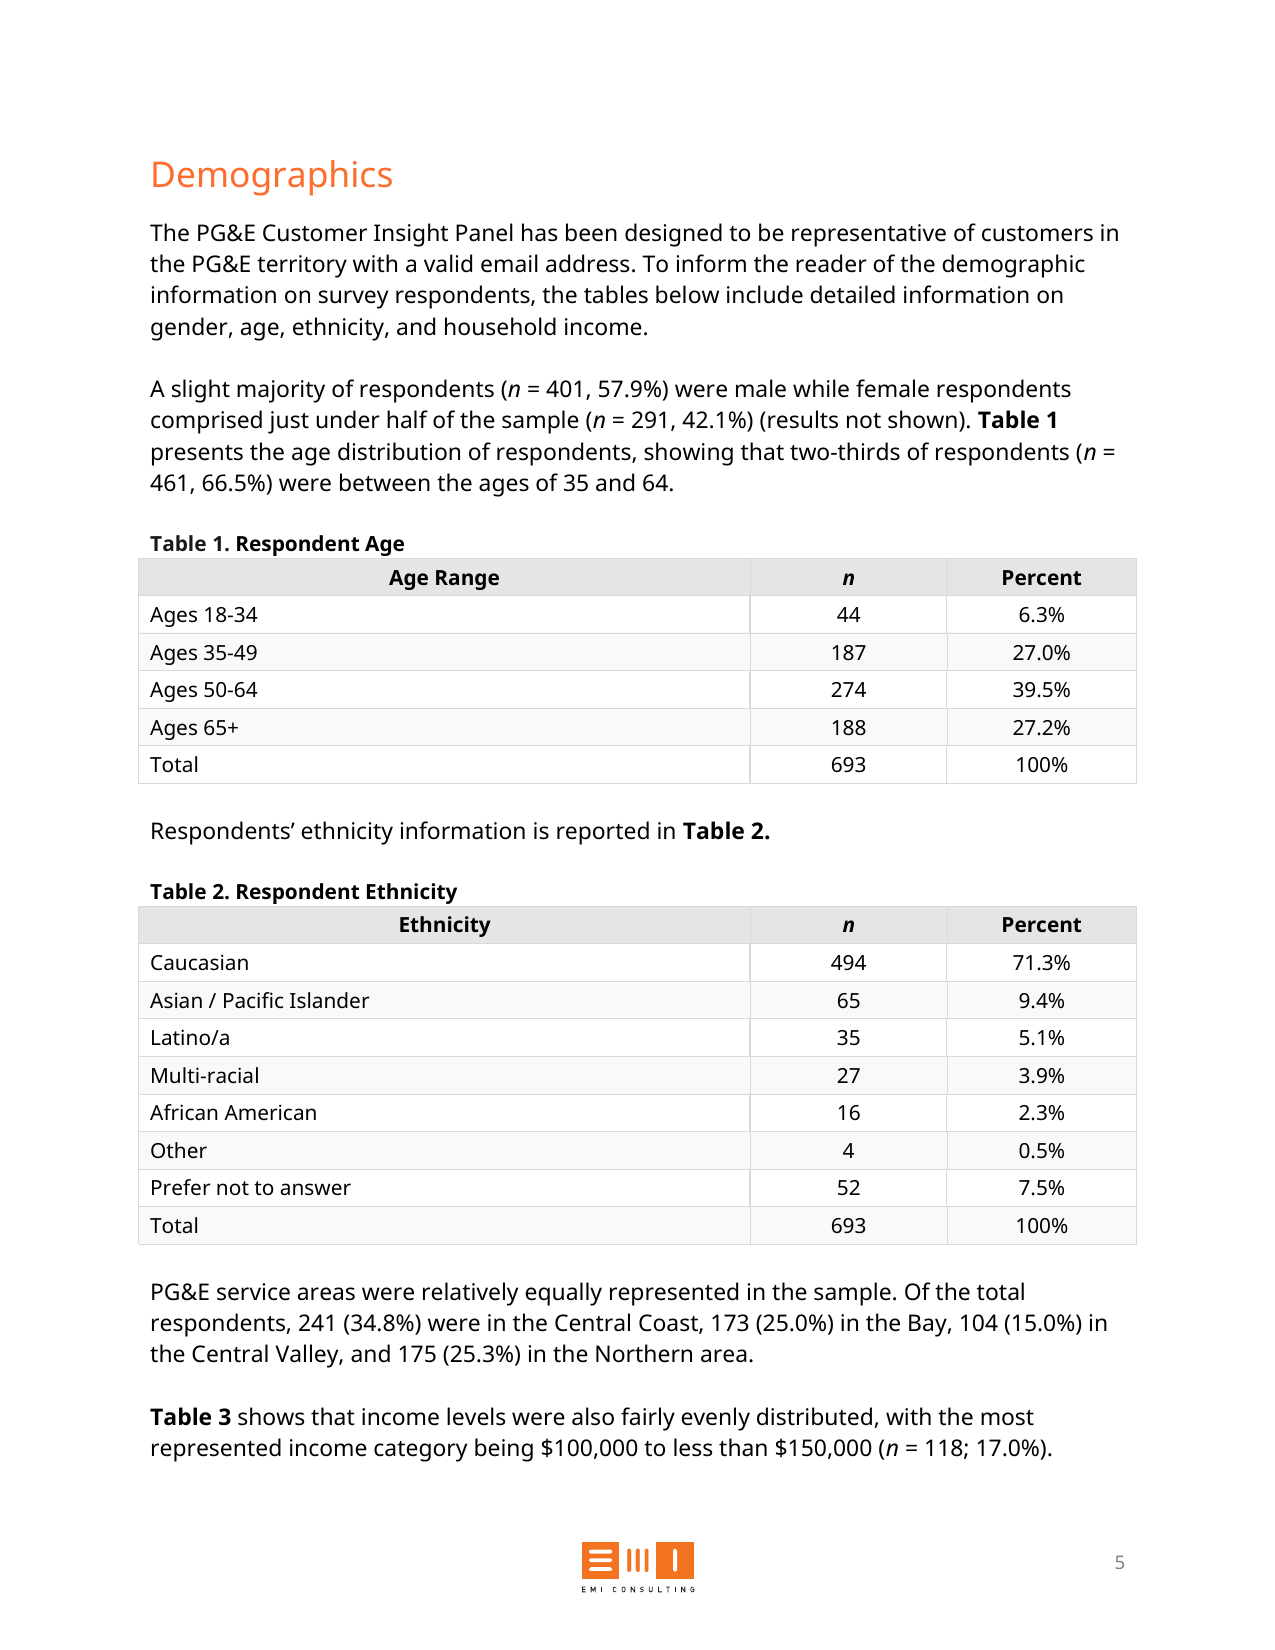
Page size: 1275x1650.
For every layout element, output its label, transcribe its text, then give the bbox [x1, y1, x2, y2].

table_header Percent [948, 559, 1136, 595]
table_cell 9.4% [948, 982, 1136, 1018]
text Table 3 shows that income levels were also fairly evenly distributed, with the most represented income category being $100,000 to less than $150,000 (n = 118; 17.0%). [150, 1400, 1125, 1463]
table_cell Caucasian [139, 944, 749, 981]
table_cell Prefer not to answer [139, 1170, 749, 1206]
table_cell 52 [751, 1170, 946, 1206]
table_cell Asian / Pacific Islander [139, 982, 750, 1018]
table_cell 71.3% [947, 944, 1136, 981]
table_cell 27 [751, 1057, 947, 1093]
table_header Age Range [139, 559, 750, 595]
table_cell Ages 50-64 [139, 671, 749, 708]
table_cell 2.3% [947, 1095, 1136, 1131]
table_header Percent [948, 907, 1136, 943]
table_cell Multi-racial [139, 1057, 750, 1093]
table_cell Total [139, 746, 749, 783]
table_cell 100% [947, 746, 1136, 783]
table_cell 100% [948, 1207, 1136, 1244]
table_cell 44 [751, 596, 946, 632]
table_cell Other [139, 1132, 750, 1168]
table_cell 3.9% [948, 1057, 1136, 1093]
table_cell 65 [751, 982, 947, 1018]
text Table 2. Respondent Ethnicity [150, 877, 1125, 906]
table_cell 693 [751, 746, 946, 783]
table_cell Ages 35-49 [139, 634, 750, 670]
table_cell African American [139, 1095, 749, 1131]
table_cell 5.1% [947, 1019, 1136, 1056]
table_cell Total [139, 1207, 750, 1244]
table_header Ethnicity [139, 907, 750, 943]
table_cell 16 [751, 1095, 946, 1131]
table_cell 187 [751, 634, 947, 670]
table_cell Latino/a [139, 1019, 749, 1056]
text The PG&E Customer Insight Panel has been designed to be representative of customers in the PG&E territory with a valid email address. To inform the reader of the demographic information on survey respondents, the tables below include detailed information on gender, age, ethnicity, and household income. [150, 217, 1125, 342]
text PG&E service areas were relatively equally represented in the sample. Of the total respondents, 241 (34.8%) were in the Central Coast, 173 (25.0%) in the Bay, 104 (15.0%) in the Central Valley, and 175 (25.3%) in the Northern area. [150, 1275, 1125, 1369]
table_cell 7.5% [947, 1170, 1136, 1206]
subtitle Demographics [150, 150, 1125, 198]
table_cell 27.2% [948, 709, 1136, 745]
table_cell 0.5% [948, 1132, 1136, 1168]
table_cell Ages 65+ [139, 709, 750, 745]
table_header n [751, 559, 947, 595]
table_cell 4 [751, 1132, 947, 1168]
table_cell 693 [751, 1207, 947, 1244]
table_cell Ages 18-34 [139, 596, 749, 632]
table_cell 274 [751, 671, 946, 708]
table_cell 39.5% [947, 671, 1136, 708]
table_header n [751, 907, 947, 943]
table_cell 6.3% [947, 596, 1136, 632]
text Table 1. Respondent Age [150, 529, 1125, 558]
table_cell 494 [751, 944, 946, 981]
text A slight majority of respondents (n = 401, 57.9%) were male while female respondents comprised just under half of the sample (n = 291, 42.1%) (results not shown). Table 1 presents the age distribution of respondents, showing that two-thirds of respondents (n = 461, 66.5%) were between the ages of 35 and 64. [150, 373, 1125, 498]
text Respondents’ ethnicity information is reported in Table 2. [150, 815, 1125, 846]
table_cell 35 [751, 1019, 946, 1056]
table_cell 188 [751, 709, 947, 745]
table_cell 27.0% [948, 634, 1136, 670]
